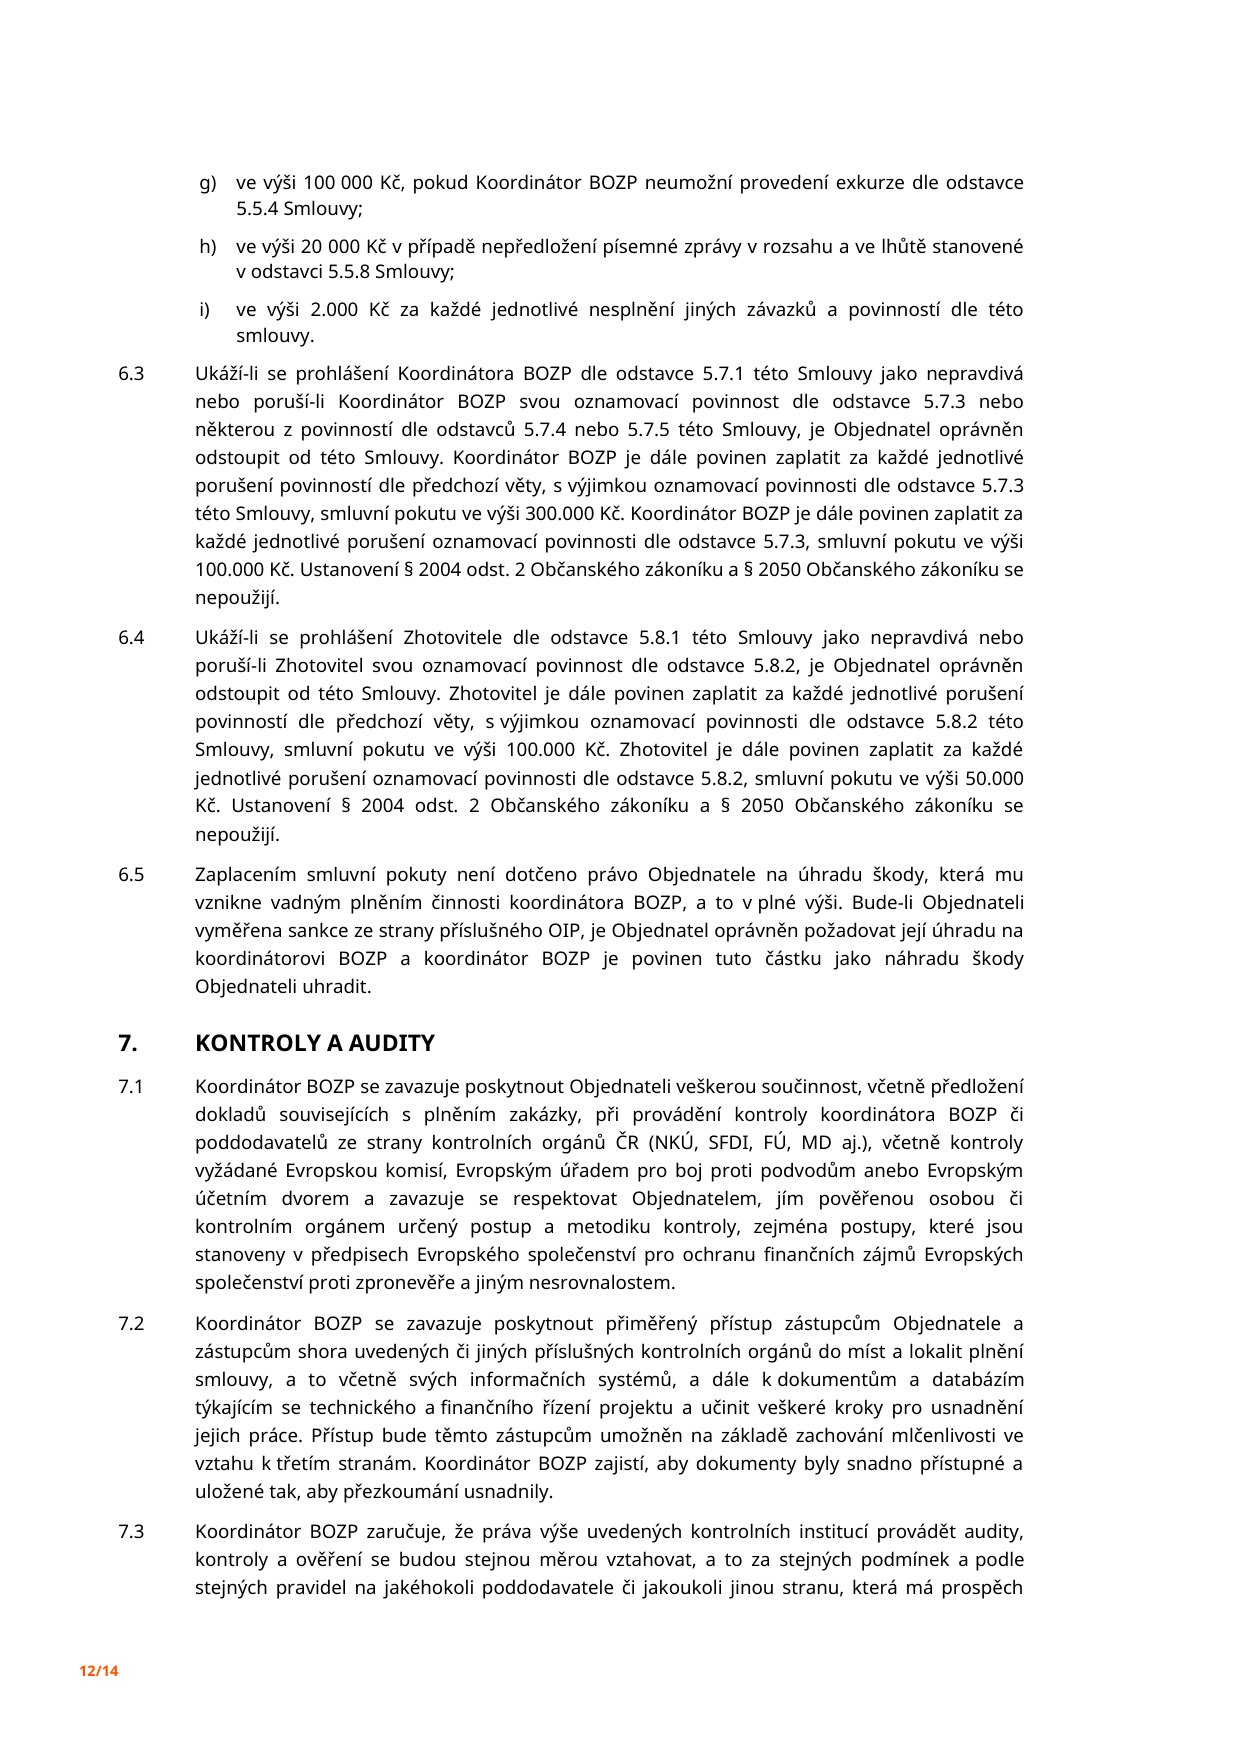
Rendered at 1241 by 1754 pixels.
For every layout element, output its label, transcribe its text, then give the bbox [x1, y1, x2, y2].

list Koordinátor BOZP se zavazuje poskytnout Objednateli veškerou součinnost, včetně předložení dokladů souvisejících s plněním zakázky, při provádění kontroly koordinátora BOZP či poddodavatelů ze strany kontrolních orgánů ČR (NKÚ, SFDI, FÚ, MD aj.), včetně kontroly vyžádané Evropskou komisí, Evropským úřadem pro boj proti podvodům anebo Evropským účetním dvorem a zavazuje se respektovat Objednatelem, jím pověřenou osobou či kontrolním orgánem určený postup a metodiku kontroly, zejména postupy, které jsou stanoveny v předpisech Evropského společenství pro ochranu finančních zájmů Evropských společenství proti zpronevěře a jiným nesrovnalostem. [118, 1073, 1024, 1295]
list Koordinátor BOZP se zavazuje poskytnout přiměřený přístup zástupcům Objednatele a zástupcům shora uvedených či jiných příslušných kontrolních orgánů do míst a lokalit plnění smlouvy, a to včetně svých informačních systémů, a dále k dokumentům a databázím týkajícím se technického a finančního řízení projektu a učinit veškeré kroky pro usnadnění jejich práce. Přístup bude těmto zástupcům umožněn na základě zachování mlčenlivosti ve vztahu k třetím stranám. Koordinátor BOZP zajistí, aby dokumenty byly snadno přístupné a uložené tak, aby přezkoumání usnadnily. [118, 1310, 1024, 1504]
list Zaplacením smluvní pokuty není dotčeno právo Objednatele na úhradu škody, která mu vznikne vadným plněním činnosti koordinátora BOZP, a to v plné výši. Bude-li Objednateli vyměřena sankce ze strany příslušného OIP, je Objednatel oprávněn požadovat její úhradu na koordinátorovi BOZP a koordinátor BOZP je povinen tuto částku jako náhradu škody Objednateli uhradit. [118, 861, 1024, 999]
list ve výši 2.000 Kč za každé jednotlivé nesplnění jiných závazků a povinností dle této smlouvy. [199, 296, 1024, 347]
list ve výši 20 000 Kč v případě nepředložení písemné zprávy v rozsahu a ve lhůtě stanovené v odstavci 5.5.8 Smlouvy; [199, 233, 1024, 284]
list Ukáží-li se prohlášení Koordinátora BOZP dle odstavce 5.7.1 této Smlouvy jako nepravdivá nebo poruší-li Koordinátor BOZP svou oznamovací povinnost dle odstavce 5.7.3 nebo některou z povinností dle odstavců 5.7.4 nebo 5.7.5 této Smlouvy, je Objednatel oprávněn odstoupit od této Smlouvy. Koordinátor BOZP je dále povinen zaplatit za každé jednotlivé porušení povinností dle předchozí věty, s výjimkou oznamovací povinnosti dle odstavce 5.7.3 této Smlouvy, smluvní pokutu ve výši 300.000 Kč. Koordinátor BOZP je dále povinen zaplatit za každé jednotlivé porušení oznamovací povinnosti dle odstavce 5.7.3, smluvní pokutu ve výši 100.000 Kč. Ustanovení § 2004 odst. 2 Občanského zákoníku a § 2050 Občanského zákoníku se nepoužijí. [118, 360, 1024, 610]
list Ukáží-li se prohlášení Zhotovitele dle odstavce 5.8.1 této Smlouvy jako nepravdivá nebo poruší-li Zhotovitel svou oznamovací povinnost dle odstavce 5.8.2, je Objednatel oprávněn odstoupit od této Smlouvy. Zhotovitel je dále povinen zaplatit za každé jednotlivé porušení povinností dle předchozí věty, s výjimkou oznamovací povinnosti dle odstavce 5.8.2 této Smlouvy, smluvní pokutu ve výši 100.000 Kč. Zhotovitel je dále povinen zaplatit za každé jednotlivé porušení oznamovací povinnosti dle odstavce 5.8.2, smluvní pokutu ve výši 50.000 Kč. Ustanovení § 2004 odst. 2 Občanského zákoníku a § 2050 Občanského zákoníku se nepoužijí. [118, 625, 1024, 846]
list ve výši 100 000 Kč, pokud Koordinátor BOZP neumožní provedení exkurze dle odstavce 5.5.4 Smlouvy; [199, 169, 1024, 220]
list KONTROLY A AUDITY [118, 1026, 1024, 1058]
